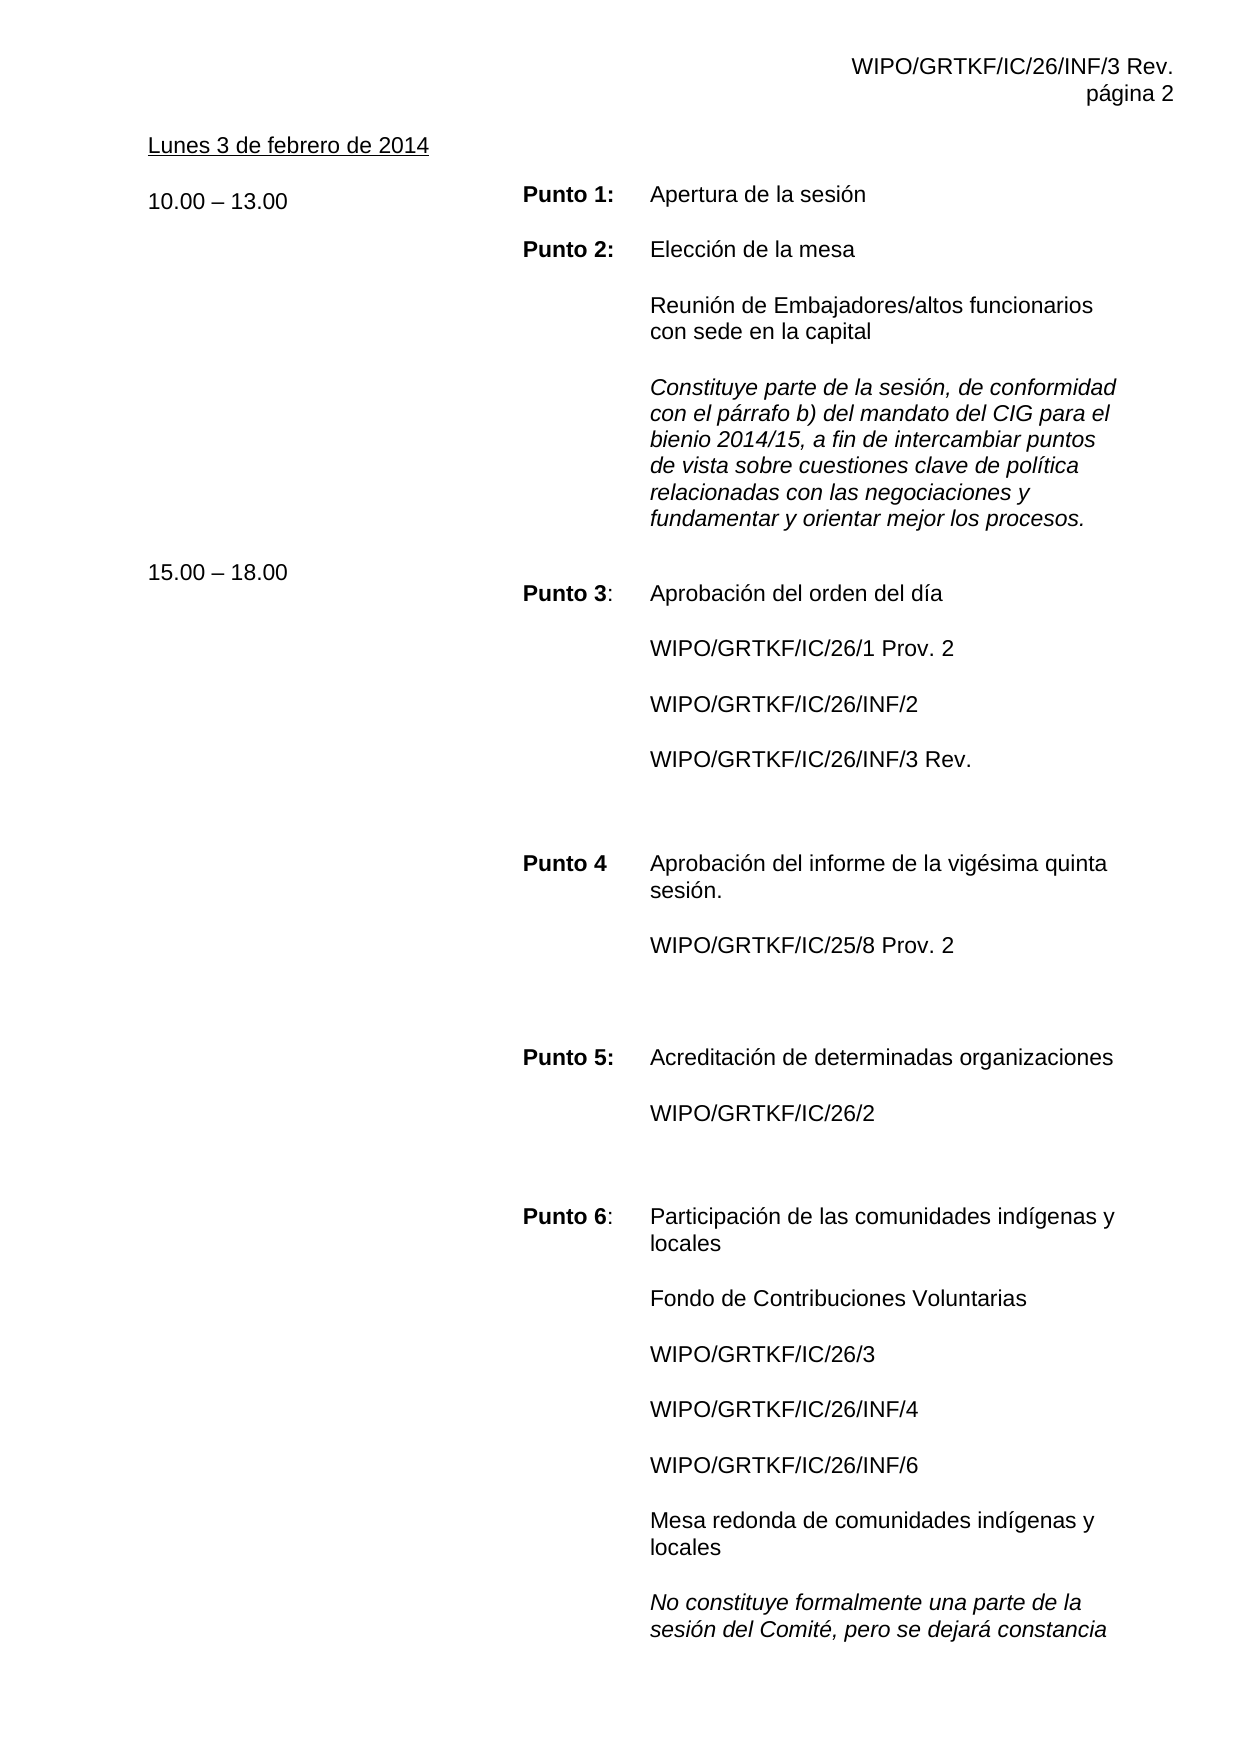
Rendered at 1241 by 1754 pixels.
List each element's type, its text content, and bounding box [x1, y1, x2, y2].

table_header Lunes 3 de febrero de 2014 10.00 – 13.00 [136, 132, 514, 532]
table_cell 15.00 – 18.00 [136, 532, 514, 1642]
table_header Punto 1: Apertura de la sesión Punto 2: Elección de la mesa Reunión de Embajadores/altos funcionarios con sede en la capital Constituye parte de la sesión, de conformidad con el párrafo b) del mandato del CIG para el bienio 2014/15, a fin de intercambiar puntos de vista sobre cuestiones clave de política relacionadas con las negociaciones y fundamentar y orientar mejor los procesos. [514, 132, 1133, 532]
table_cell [514, 532, 1133, 1642]
